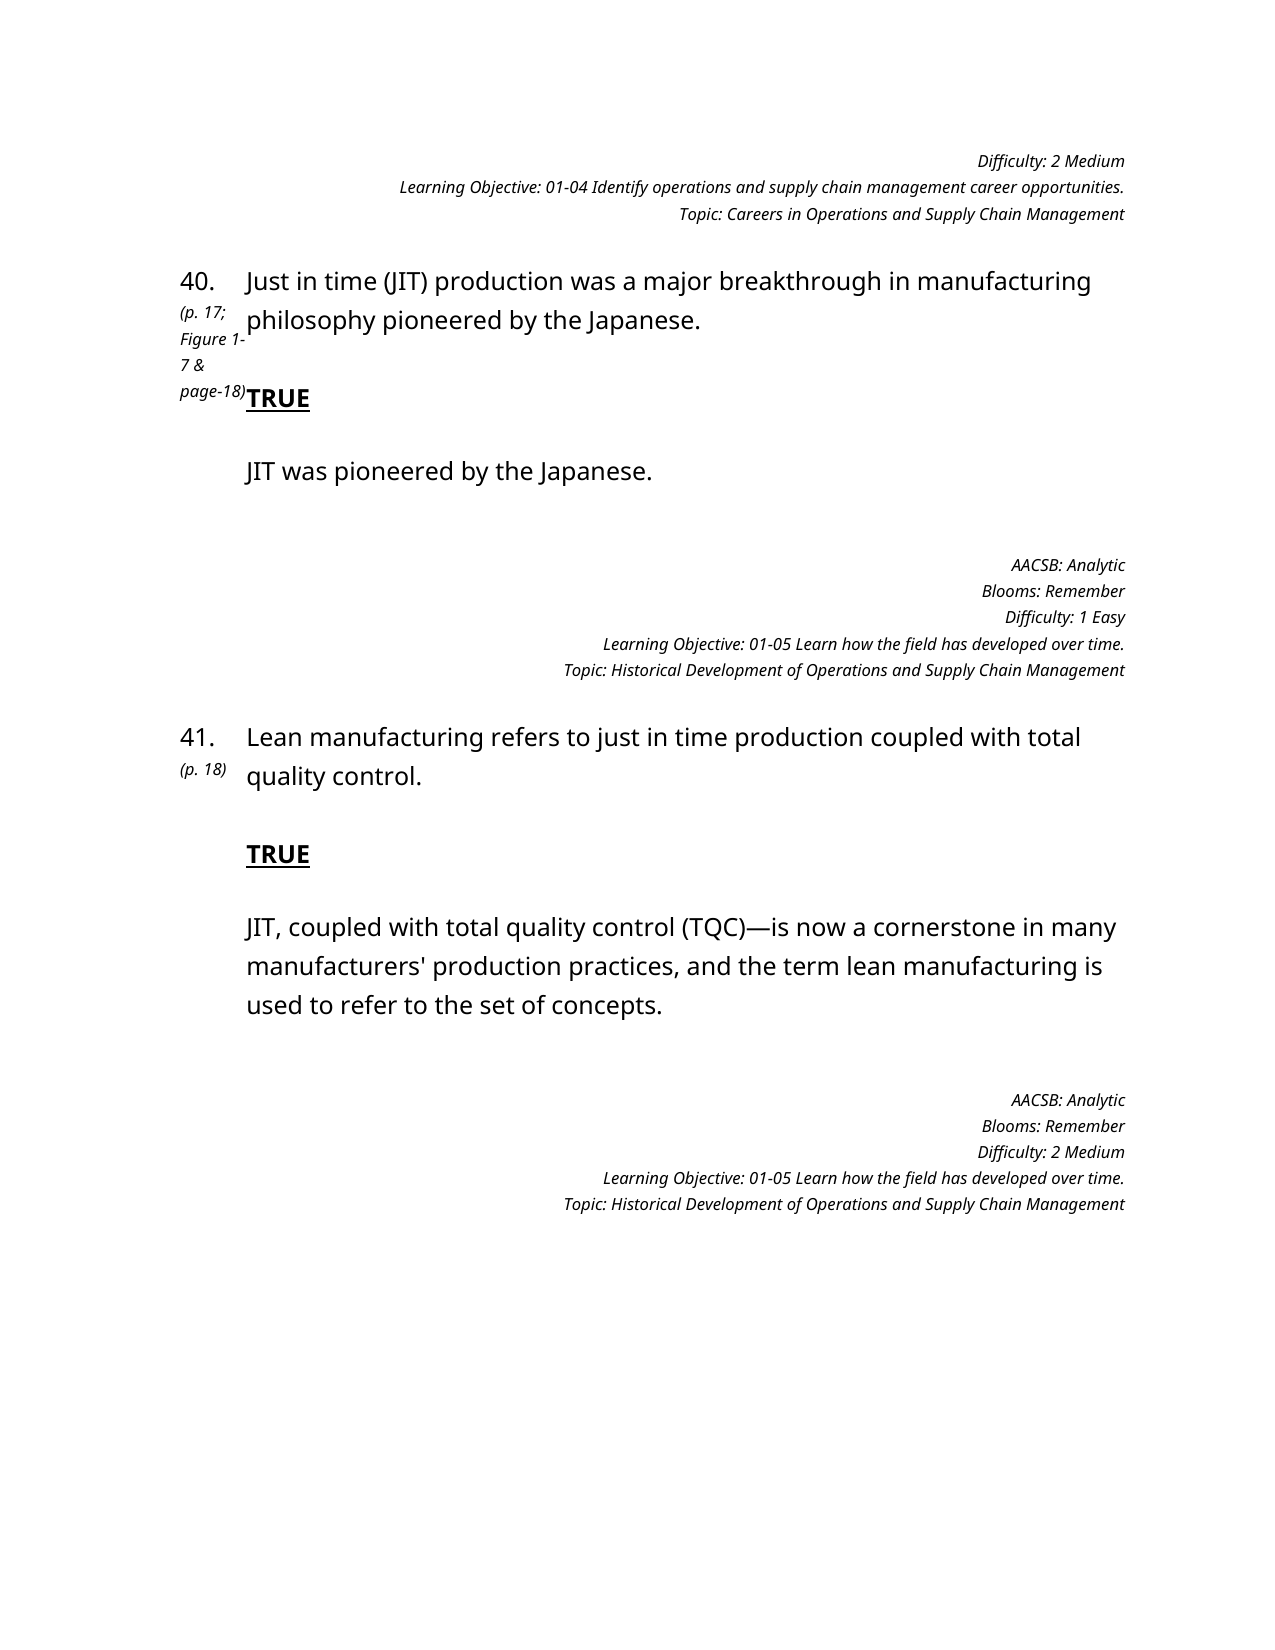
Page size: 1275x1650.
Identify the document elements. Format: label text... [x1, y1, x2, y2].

table_header 40. (p. 17; Figure 1-7 & page-18) [180, 264, 246, 525]
table_header Lean manufacturing refers to just in time production coupled with total quality control. TRUE JIT, coupled with total quality control (TQC)—is now a cornerstone in many manufacturers' production practices, and the term lean manufacturing is used to refer to the set of concepts. [246, 720, 1125, 1059]
table_header 41. (p. 18) [180, 720, 246, 1059]
table_header AACSB: Analytic Blooms: Remember Difficulty: 1 Easy Learning Objective: 01-05 Learn how the field has developed over time. Topic: Historical Development of Operations and Supply Chain Management [180, 554, 1125, 717]
table_header AACSB: Analytic Blooms: Remember Difficulty: 2 Medium Learning Objective: 01-05 Learn how the field has developed over time. Topic: Historical Development of Operations and Supply Chain Management [180, 1088, 1125, 1251]
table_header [180, 150, 1125, 261]
table_header Just in time (JIT) production was a major breakthrough in manufacturing philosophy pioneered by the Japanese. TRUE JIT was pioneered by the Japanese. [246, 264, 1125, 525]
